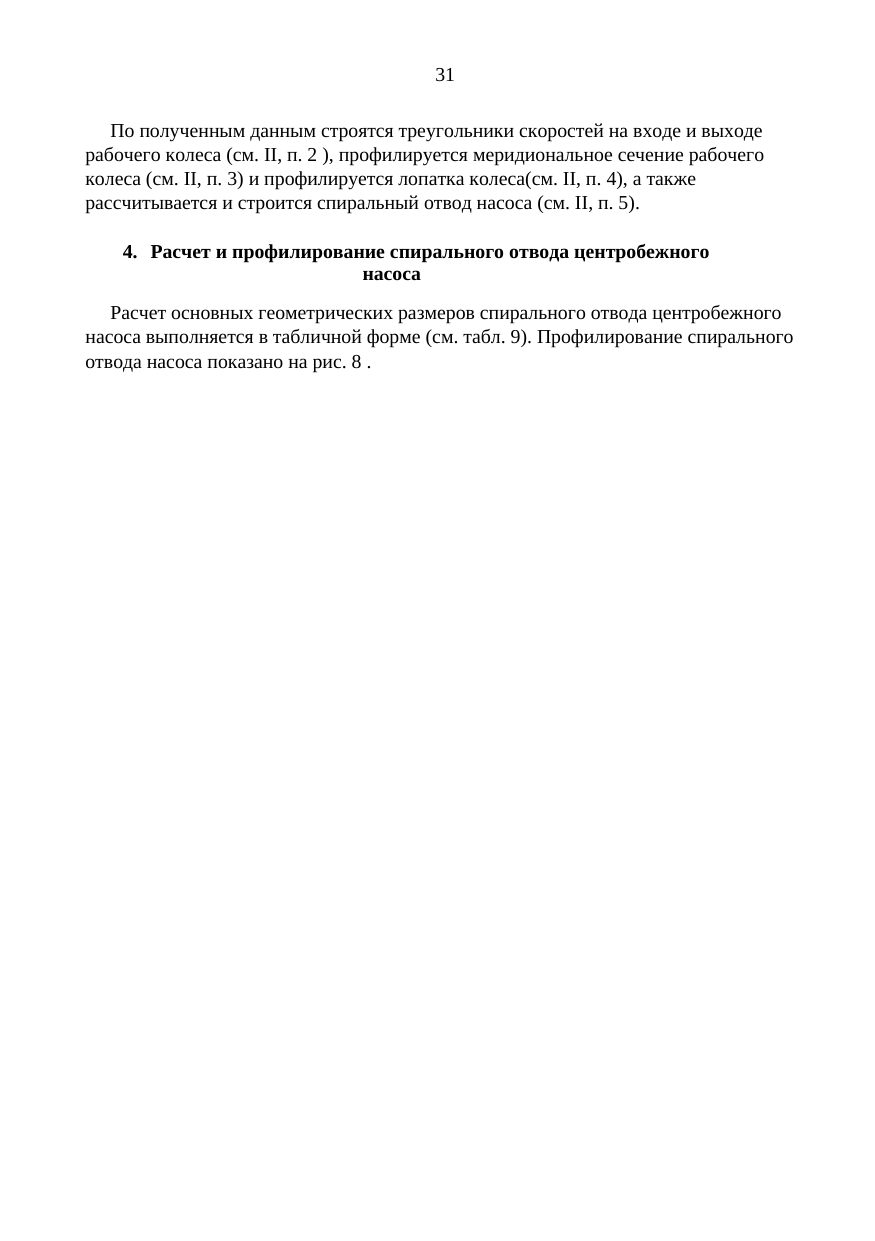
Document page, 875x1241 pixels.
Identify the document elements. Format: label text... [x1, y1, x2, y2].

text Расчет основных геометрических размеров спирального отвода центробежного насоса выполняется в табличной форме (см. табл. 9). Профилирование спирального отвода насоса показано на рис. 8 . [85, 299, 794, 373]
text По полученным данным строятся треугольники скоростей на входе и выходе рабочего колеса (см. II, п. 2 ), профилируется меридиональное сечение рабочего колеса (см. II, п. 3) и профилируется лопатка колеса(см. II, п. 4), а также рассчитывается и строится спиральный отвод насоса (см. II, п. 5). [85, 118, 794, 214]
text насоса [362, 264, 794, 284]
list Расчет и профилирование спирального отвода центробежного [123, 242, 794, 262]
